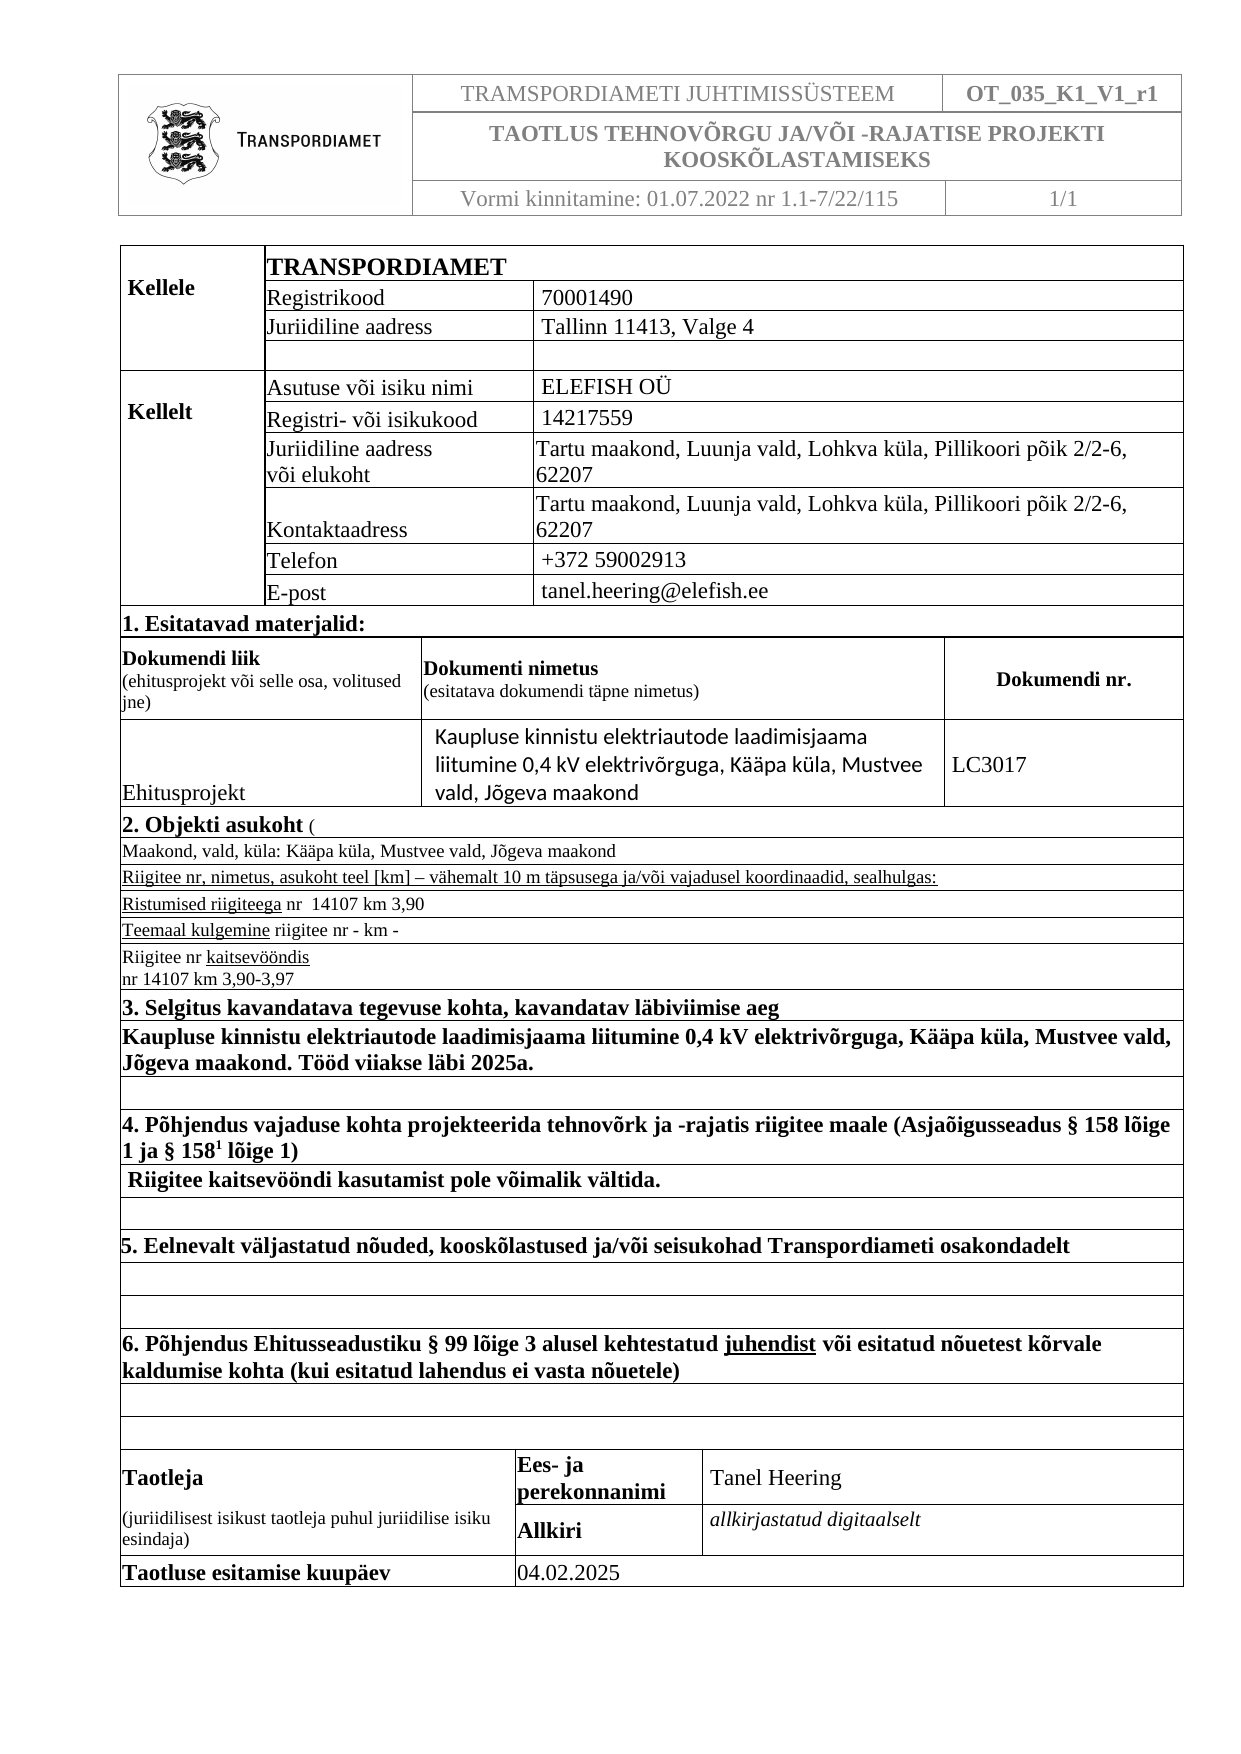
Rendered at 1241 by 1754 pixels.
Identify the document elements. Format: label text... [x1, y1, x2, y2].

table_cell Riigitee kaitsevööndi kasutamist pole võimalik vältida. [121, 1165, 1183, 1197]
table_cell Allkiri [516, 1505, 702, 1555]
table_cell Tallinn 11413, Valge 4 [534, 311, 1183, 340]
table_cell 4. Põhjendus vajaduse kohta projekteerida tehnovõrk ja -rajatis riigitee maale (Asjaõigusseadus § 158 lõige 1 ja § 1581 lõige 1) [121, 1110, 1183, 1164]
table_cell Dokumendi liik (ehitusprojekt või selle osa, volitused jne) [121, 638, 421, 719]
table_cell Kellelt [121, 371, 264, 605]
table_cell 6. Põhjendus Ehitusseadustiku § 99 lõige 3 alusel kehtestatud juhendist või esitatud nõuetest kõrvale kaldumise kohta (kui esitatud lahendus ei vasta nõuetele) [121, 1329, 1183, 1383]
table_cell Dokumendi nr. [945, 638, 1183, 719]
table_cell tanel.heering@elefish.ee [534, 575, 1183, 605]
table_cell Dokumenti nimetus (esitatava dokumendi täpne nimetus) [422, 638, 944, 719]
table_cell Kaupluse kinnistu elektriautode laadimisjaama liitumine 0,4 kV elektrivõrguga, Kääpa küla, Mustvee vald, Jõgeva maakond. Tööd viiakse läbi 2025a. [121, 1021, 1183, 1076]
table_cell +372 59002913 [534, 544, 1183, 574]
picture [129, 85, 402, 204]
table_cell Telefon [266, 544, 533, 574]
table_cell 14217559 [534, 402, 1183, 432]
table_cell [121, 1077, 1183, 1108]
table_cell ELEFISH OÜ [534, 371, 1183, 401]
table_cell Maakond, vald, küla: Kääpa küla, Mustvee vald, Jõgeva maakond [121, 838, 1183, 864]
table_cell [266, 341, 533, 369]
table_cell Ehitusprojekt [121, 720, 421, 806]
table_cell Juriidiline aadress või elukoht [266, 433, 533, 487]
table_cell Ristumised riigiteega nr 14107 km 3,90 [121, 891, 1183, 917]
table_cell Juriidiline aadress [266, 311, 533, 340]
table_cell Tartu maakond, Luunja vald, Lohkva küla, Pillikoori põik 2/2-6, 62207 [534, 488, 1183, 543]
table_cell E-post [266, 575, 533, 605]
table_cell [121, 1263, 1183, 1295]
table_cell 04.02.2025 [516, 1556, 1183, 1586]
table_cell Kaupluse kinnistu elektriautode laadimisjaama liitumine 0,4 kV elektrivõrguga, Kääpa küla, Mustvee vald, Jõgeva maakond [422, 720, 944, 806]
table_cell Teemaal kulgemine riigitee nr - km - [121, 918, 1183, 943]
table_cell [121, 1198, 1183, 1229]
table_cell 5. Eelnevalt väljastatud nõuded, kooskõlastused ja/või seisukohad Transpordiameti osakondadelt [121, 1230, 1183, 1262]
table_cell Asutuse või isiku nimi [266, 371, 533, 401]
table_cell LC3017 [945, 720, 1183, 806]
table_cell Registrikood [266, 281, 533, 310]
table_cell 2. Objekti asukoht ( [121, 807, 1183, 837]
table_cell [121, 1417, 1183, 1449]
table_cell [121, 1384, 1183, 1416]
table_cell Taotleja [121, 1450, 515, 1504]
table_cell (juriidilisest isikust taotleja puhul juriidilise isiku esindaja) [121, 1504, 515, 1555]
table_cell Tartu maakond, Luunja vald, Lohkva küla, Pillikoori põik 2/2-6, 62207 [534, 433, 1183, 487]
table_header Kellele [121, 246, 264, 369]
table_cell 1. Esitatavad materjalid: [121, 606, 1183, 636]
table_cell Tanel Heering [703, 1450, 1183, 1504]
table_cell 70001490 [534, 281, 1183, 310]
table_cell Riigitee nr kaitsevööndis nr 14107 km 3,90-3,97 [121, 944, 1183, 989]
table_cell Riigitee nr, nimetus, asukoht teel [km] – vähemalt 10 m täpsusega ja/või vajadusel koordinaadid, sealhulgas: [121, 865, 1183, 890]
table_header TRANSPORDIAMET [266, 246, 1183, 280]
table_cell allkirjastatud digitaalselt [703, 1505, 1183, 1555]
table_cell 3. Selgitus kavandatava tegevuse kohta, kavandatav läbiviimise aeg [121, 990, 1183, 1020]
table_cell Ees- ja perekonnanimi [516, 1450, 702, 1504]
table_cell Registri- või isikukood [266, 402, 533, 432]
table_cell Taotluse esitamise kuupäev [121, 1556, 515, 1586]
table_cell [121, 1296, 1183, 1328]
table_cell [534, 341, 1183, 369]
table_cell Kontaktaadress [266, 488, 533, 543]
